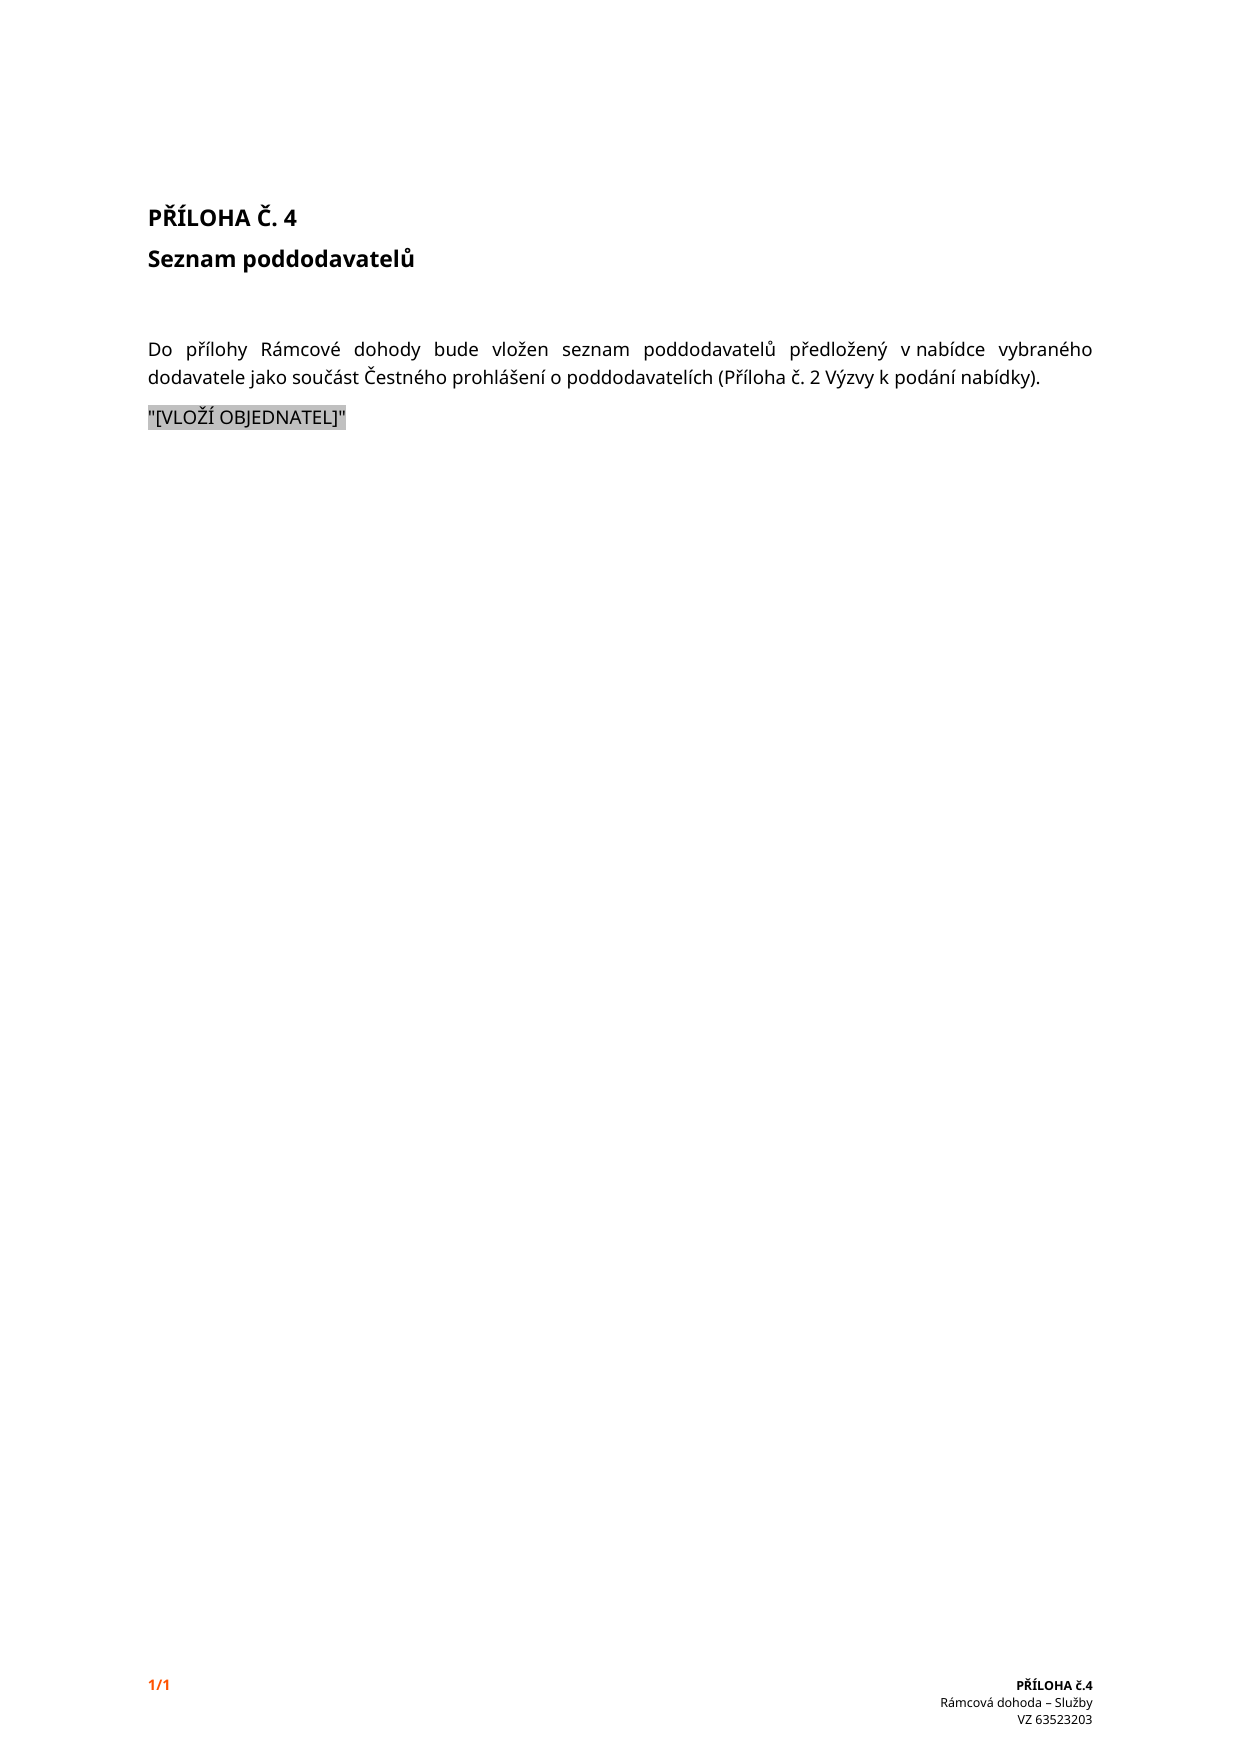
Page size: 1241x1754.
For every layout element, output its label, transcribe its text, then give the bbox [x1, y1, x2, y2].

text Do přílohy Rámcové dohody bude vložen seznam poddodavatelů předložený v nabídce vybraného dodavatele jako součást Čestného prohlášení o poddodavatelích (Příloha č. 2 Výzvy k podání nabídky). [148, 336, 1093, 389]
text Příloha č. 4 [148, 203, 1093, 232]
text "[VLOŽÍ OBJEDNATEL]" [148, 404, 1093, 430]
text Seznam poddodavatelů [148, 244, 1093, 273]
